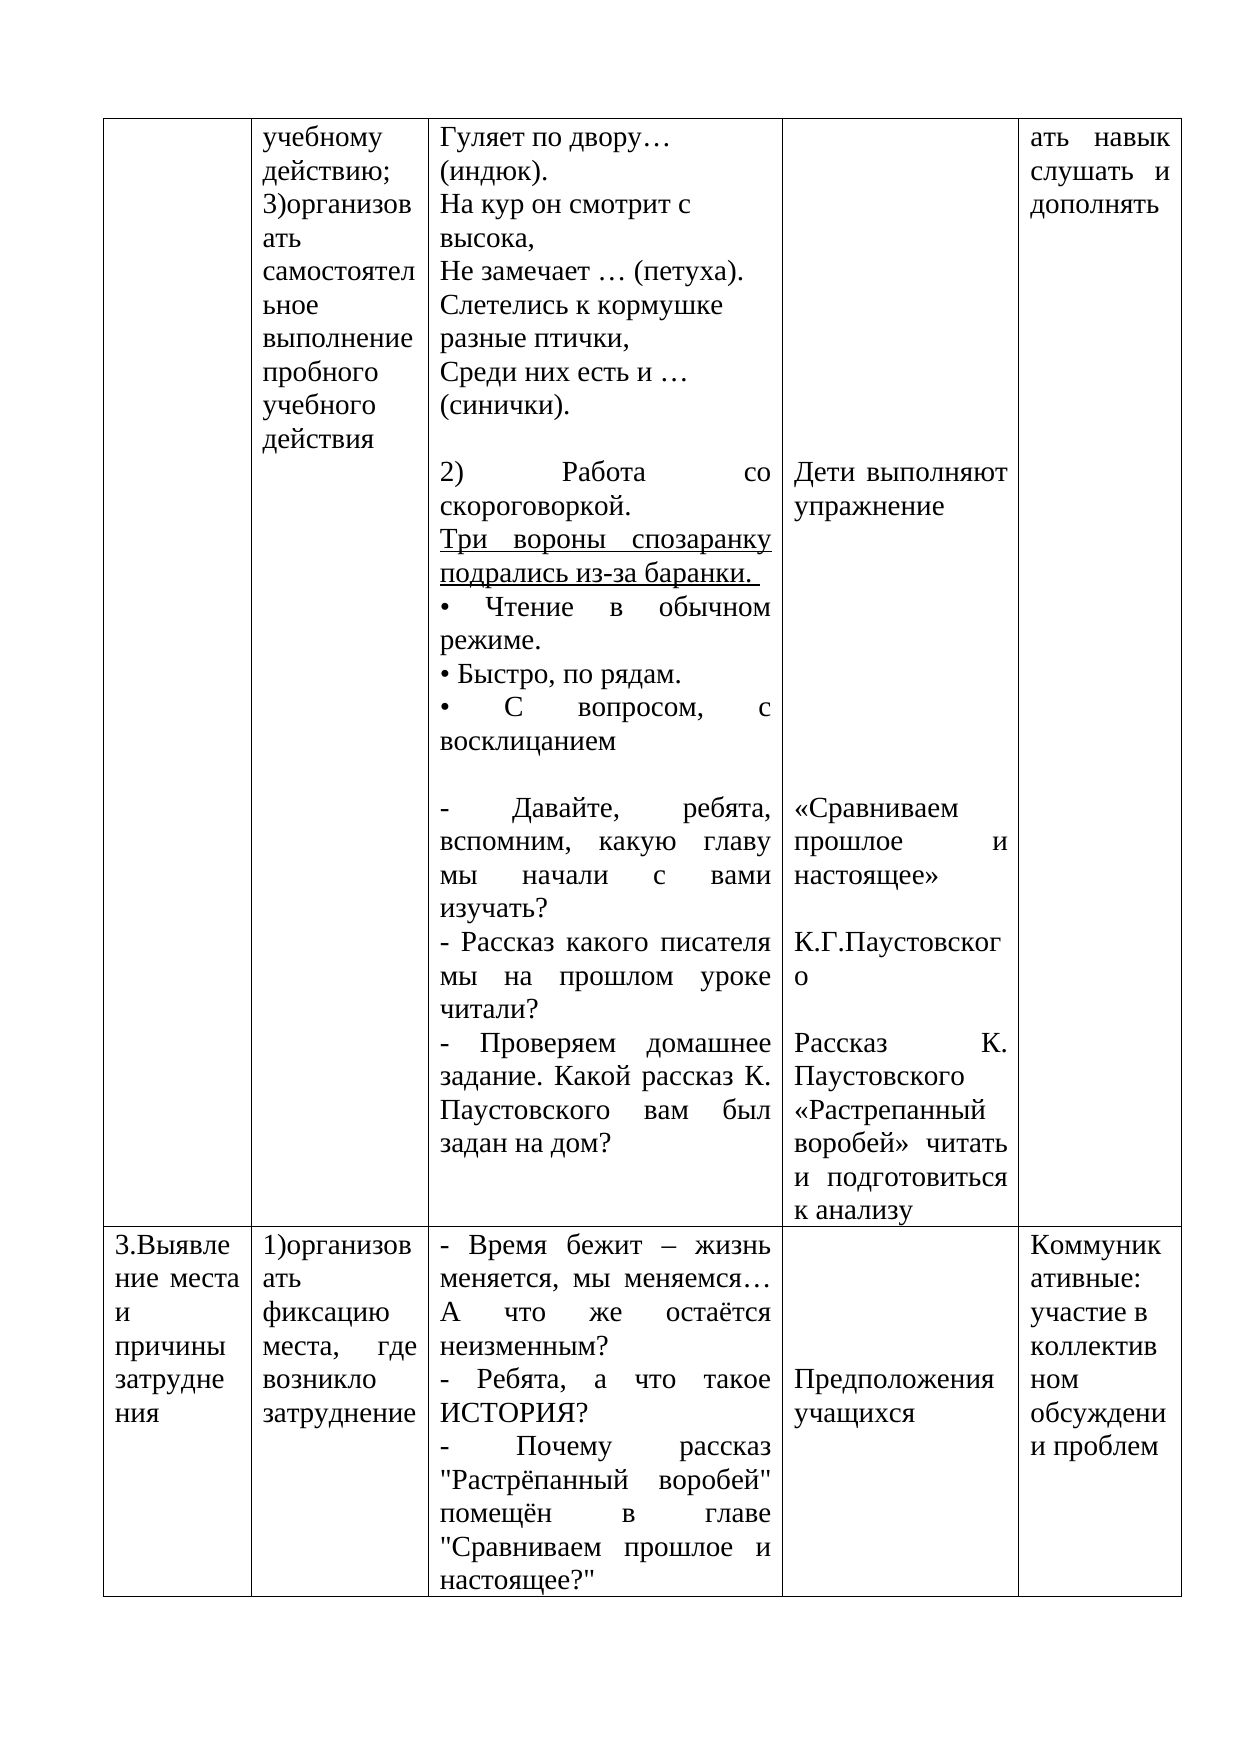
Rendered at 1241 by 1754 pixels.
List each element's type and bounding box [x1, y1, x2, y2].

table_cell [429, 119, 782, 1226]
table_cell [104, 1227, 251, 1596]
table_cell [783, 119, 1018, 1226]
table_cell [104, 119, 251, 1226]
table_cell [1019, 1227, 1181, 1596]
table_cell [252, 119, 428, 1226]
table_cell [252, 1227, 428, 1596]
table_cell [429, 1227, 782, 1596]
table_cell [783, 1227, 1018, 1596]
table_cell [1019, 119, 1181, 1226]
